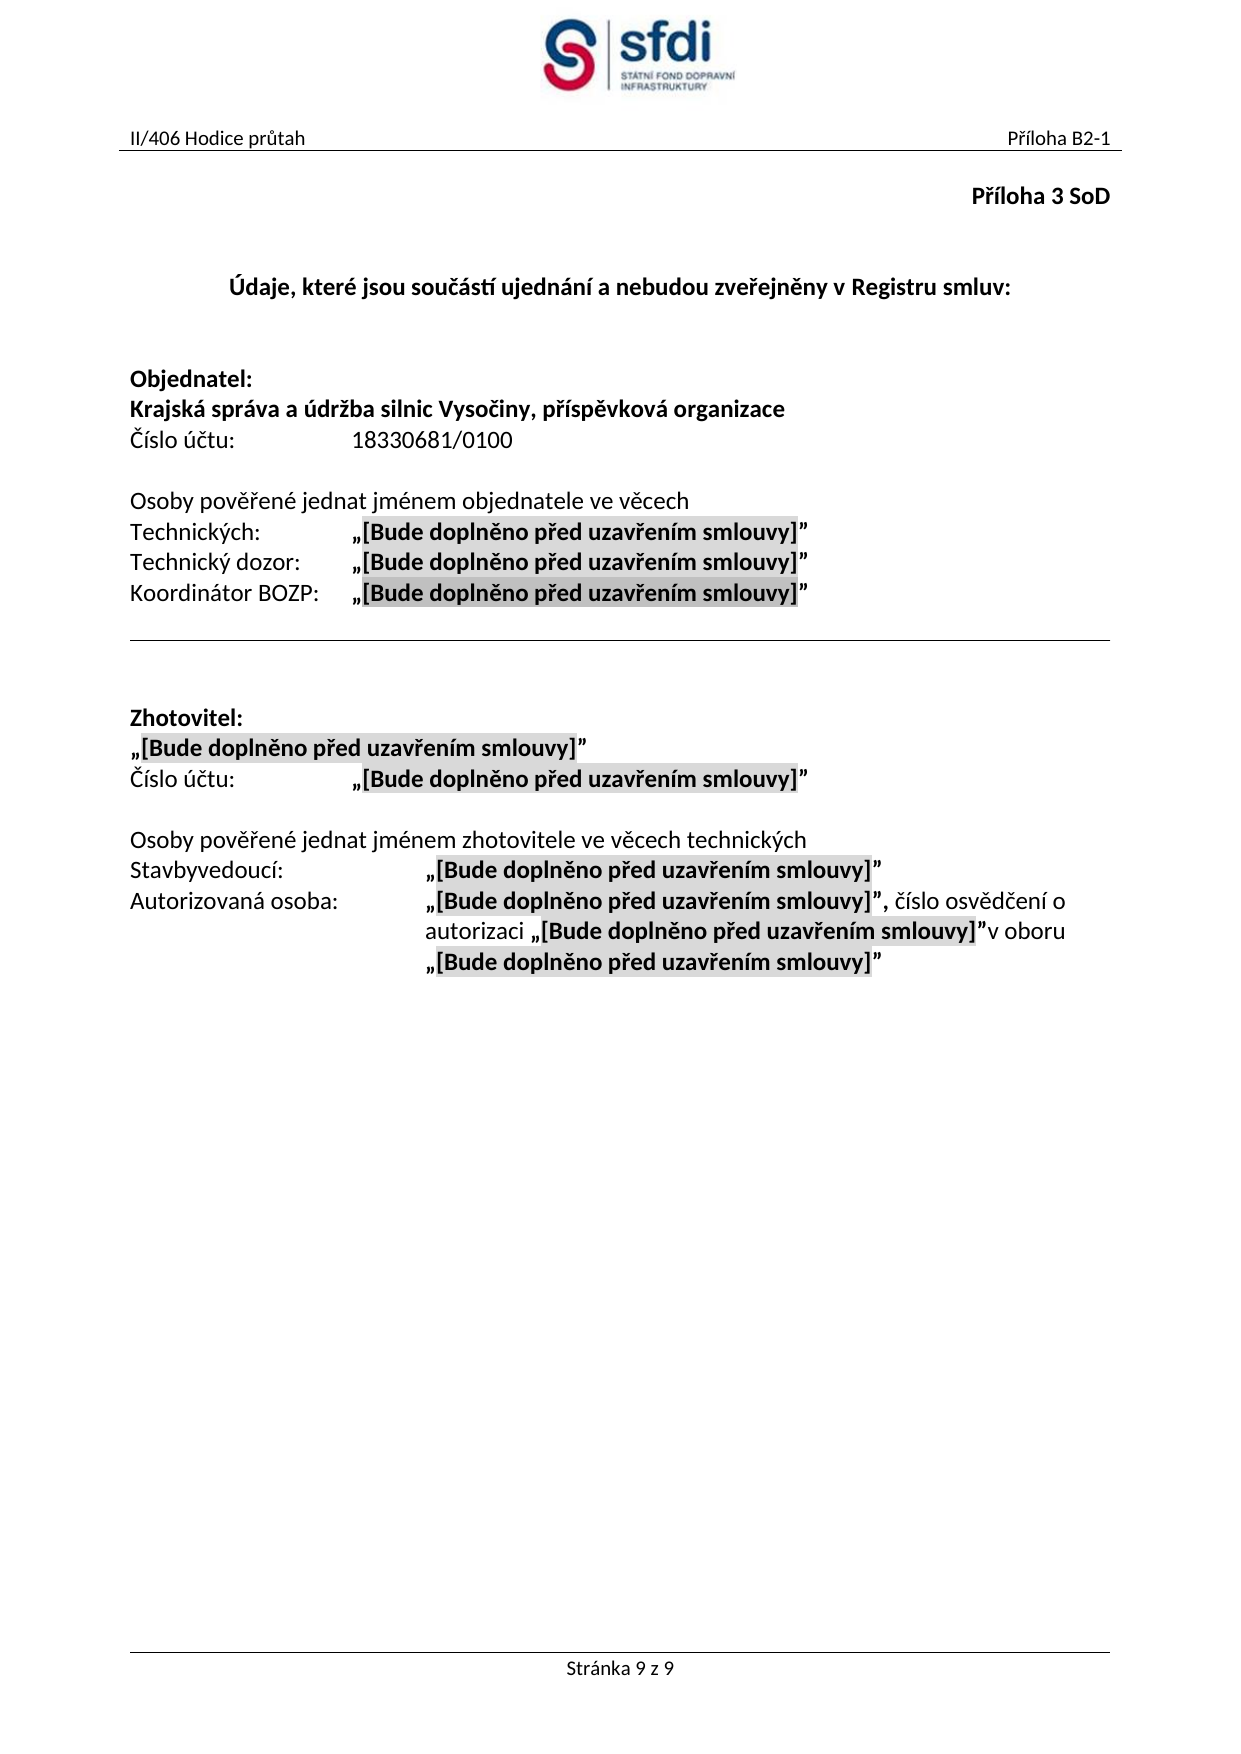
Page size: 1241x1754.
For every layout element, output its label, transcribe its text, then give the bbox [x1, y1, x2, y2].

text Příloha 3 SoD [130, 180, 1110, 210]
text Technický dozor: „[Bude doplněno před uzavřením smlouvy]” [798, 546, 1110, 577]
text Technických: „[Bude doplněno před uzavřením smlouvy]” [130, 516, 362, 546]
text Koordinátor BOZP: „[Bude doplněno před uzavřením smlouvy]” [130, 577, 362, 607]
text Osoby pověřené jednat jménem objednatele ve věcech [130, 485, 1110, 516]
text Autorizovaná osoba: „[Bude doplněno před uzavřením smlouvy]”, číslo osvědčení o autorizaci „[Bude doplněno před uzavřením smlouvy]”v oboru „[Bude doplněno před uzavřením smlouvy]” [872, 885, 1110, 977]
text Číslo účtu: „[Bude doplněno před uzavřením smlouvy]” [130, 763, 362, 793]
text Technický dozor: „[Bude doplněno před uzavřením smlouvy]” [130, 546, 362, 577]
text Číslo účtu: „[Bude doplněno před uzavřením smlouvy]” [798, 763, 1110, 793]
picture [540, 0, 738, 111]
text Koordinátor BOZP: „[Bude doplněno před uzavřením smlouvy]” [798, 577, 1110, 607]
text Osoby pověřené jednat jménem zhotovitele ve věcech technických [130, 824, 1110, 854]
text Údaje, které jsou součástí ujednání a nebudou zveřejněny v Registru smluv: [130, 271, 1110, 302]
text Technických: „[Bude doplněno před uzavřením smlouvy]” [798, 516, 1110, 546]
text Číslo účtu: 18330681/0100 [130, 424, 1110, 454]
text Stavbyvedoucí: „[Bude doplněno před uzavřením smlouvy]” [130, 854, 1110, 885]
text Autorizovaná osoba: „[Bude doplněno před uzavřením smlouvy]”, číslo osvědčení o autorizaci „[Bude doplněno před uzavřením smlouvy]”v oboru „[Bude doplněno před uzavřením smlouvy]” [130, 885, 541, 977]
text Objednatel: [130, 363, 1110, 393]
text Krajská správa a údržba silnic Vysočiny, příspěvková organizace [130, 393, 1110, 424]
text „[Bude doplněno před uzavřením smlouvy]” [130, 732, 1110, 763]
text Zhotovitel: [130, 702, 1110, 732]
